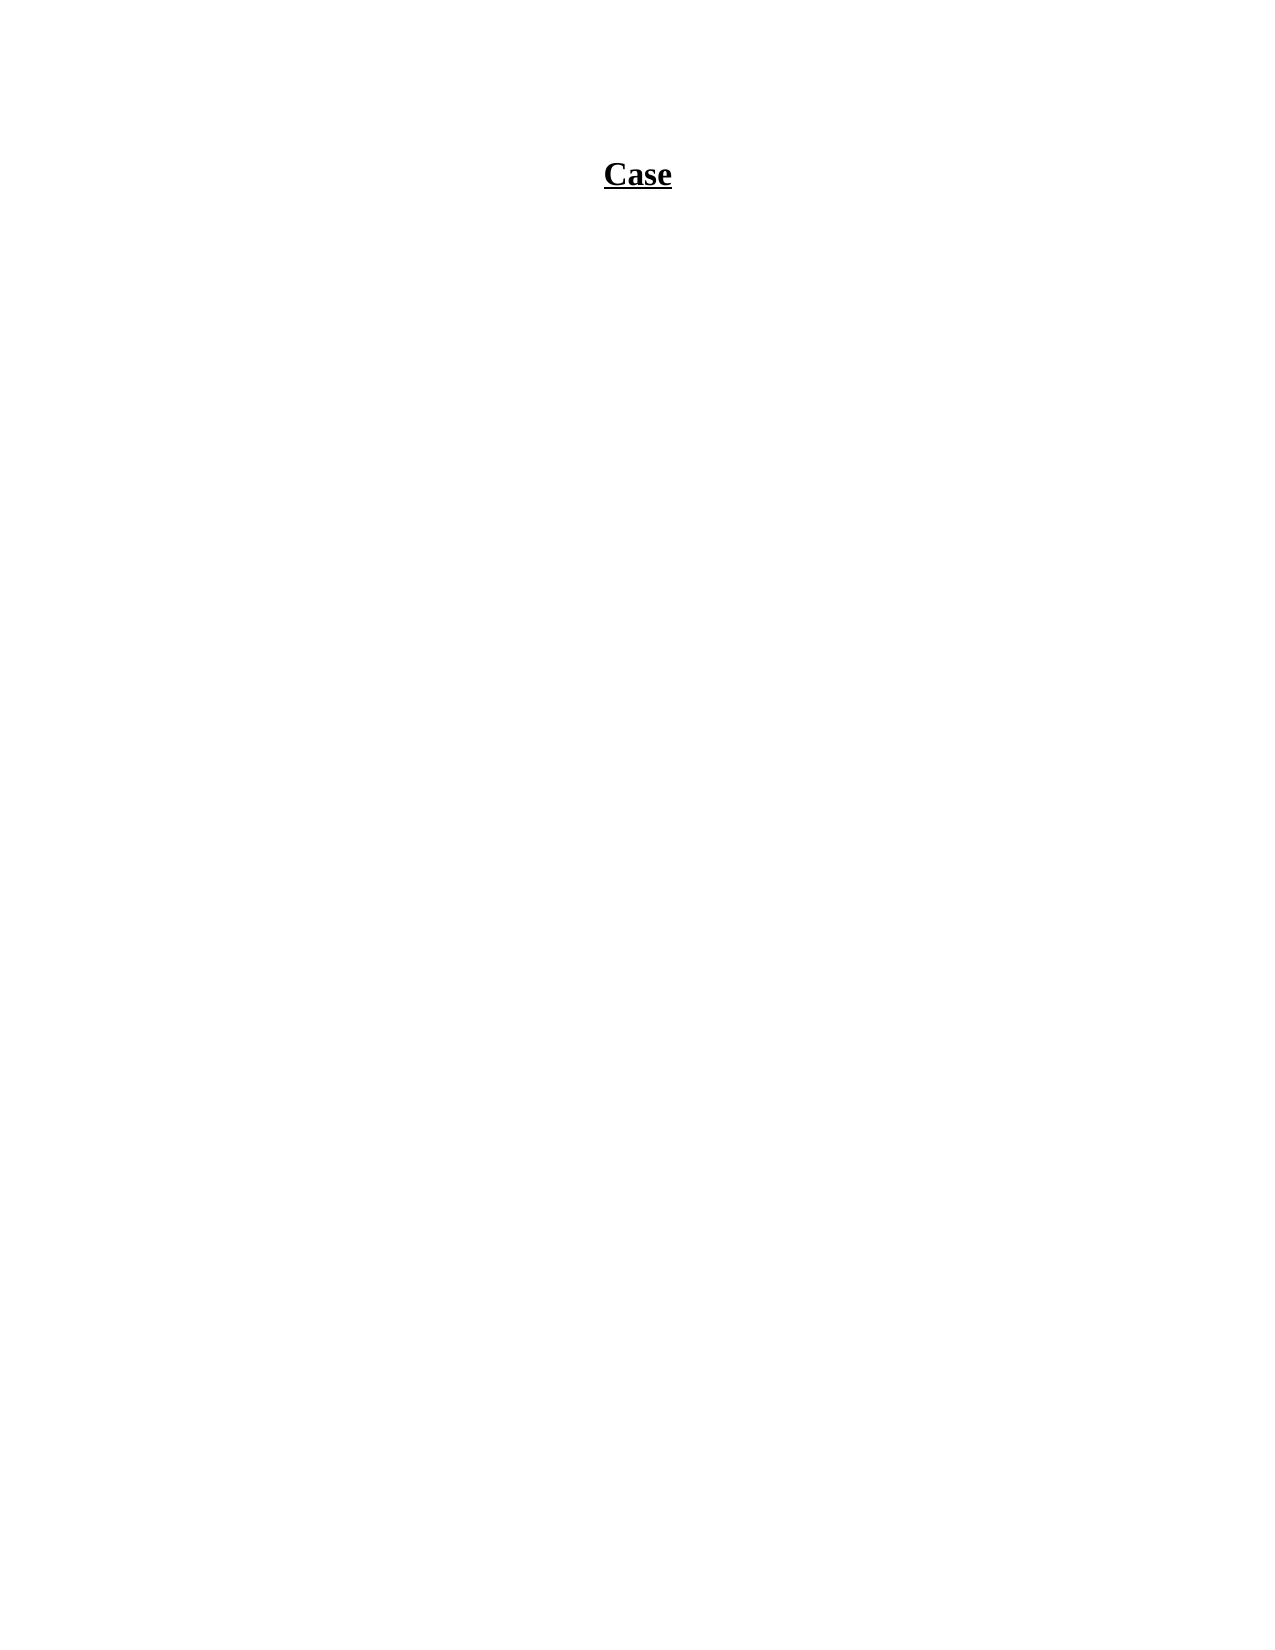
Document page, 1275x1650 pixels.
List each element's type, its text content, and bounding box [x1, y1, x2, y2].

subtitle Case [150, 154, 1125, 192]
